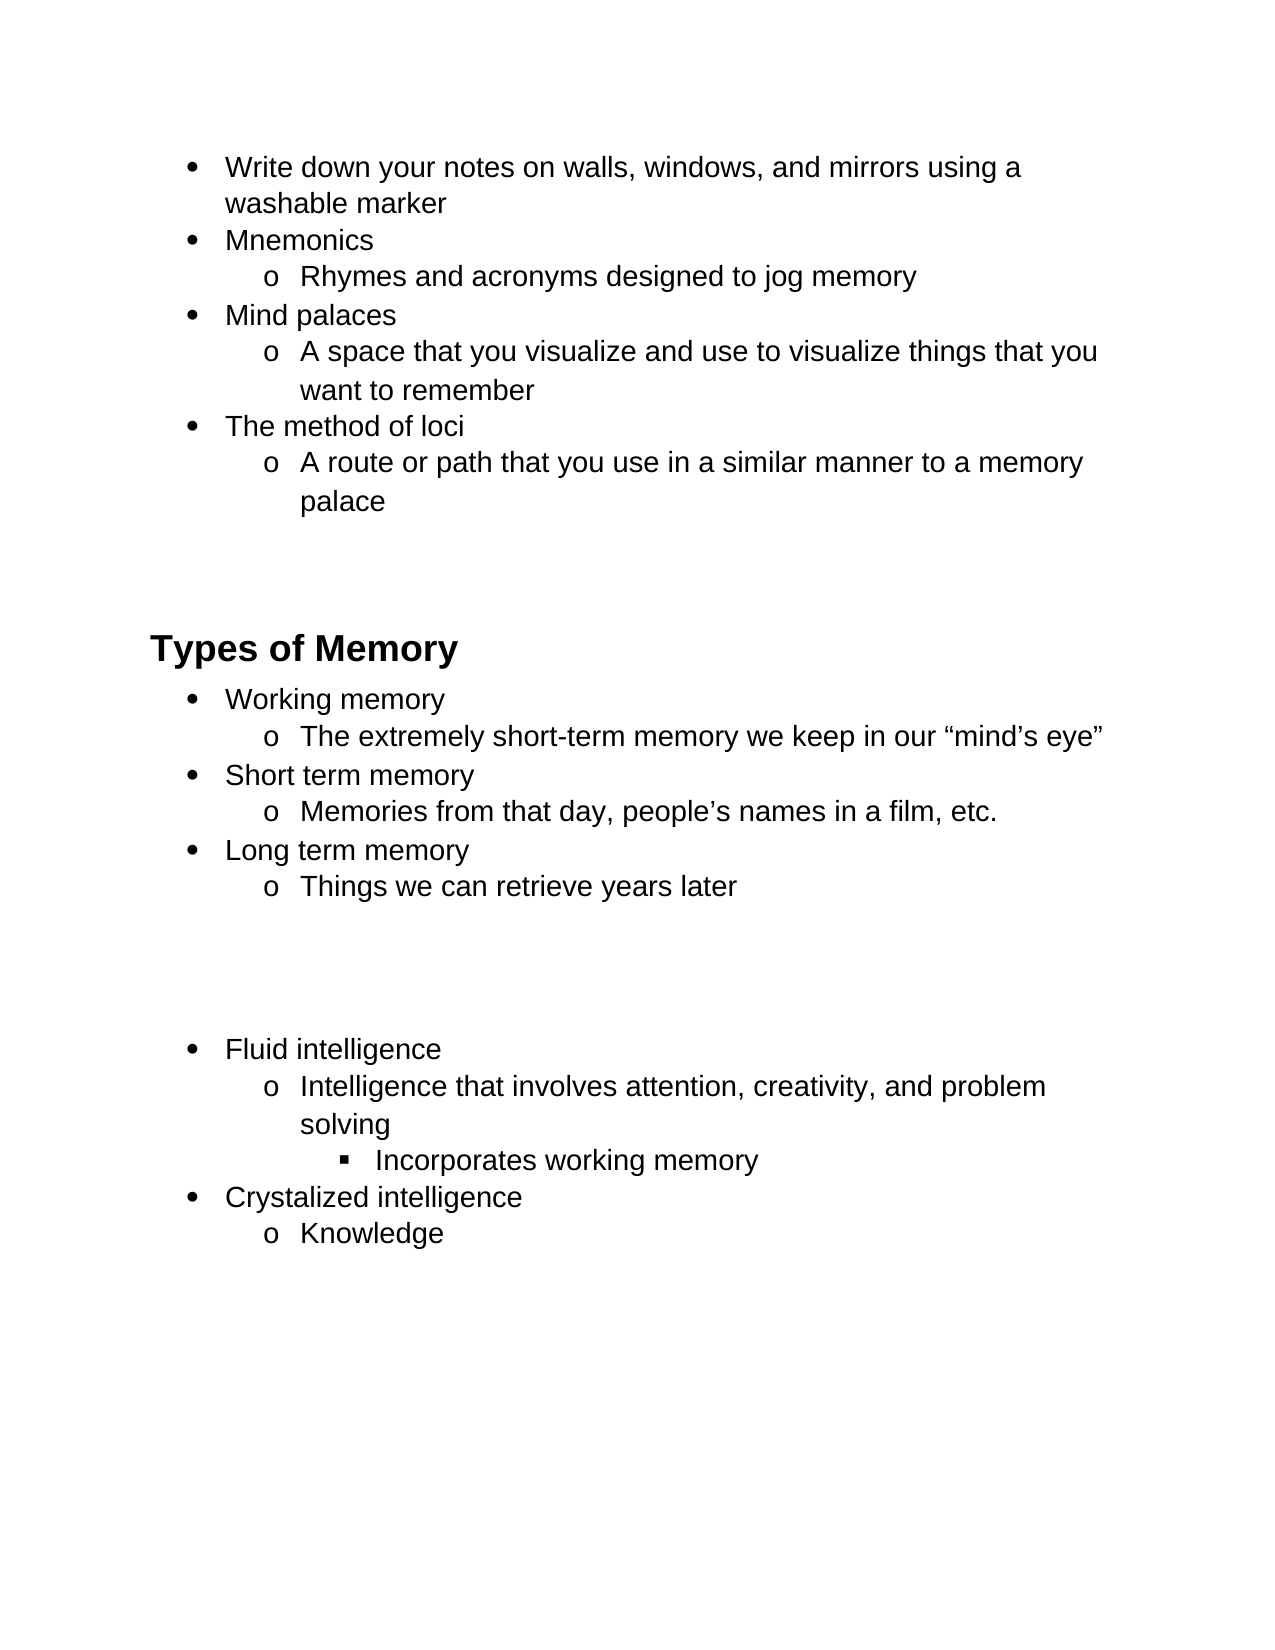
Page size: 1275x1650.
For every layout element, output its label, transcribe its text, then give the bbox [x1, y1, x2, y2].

list Write down your notes on walls, windows, and mirrors using a washable marker [187, 150, 1125, 220]
list Rhymes and acronyms designed to jog memory [262, 259, 1125, 295]
list Working memory [187, 682, 1125, 716]
list A route or path that you use in a similar manner to a memory palace [262, 445, 1125, 518]
list Knowledge [262, 1216, 1125, 1252]
subtitle Types of Memory [150, 626, 1125, 669]
list Long term memory [187, 833, 1125, 867]
list The method of loci [187, 409, 1125, 443]
list Fluid intelligence [187, 1032, 1125, 1066]
list The extremely short-term memory we keep in our “mind’s eye” [262, 719, 1125, 755]
list Things we can retrieve years later [262, 869, 1125, 906]
list A space that you visualize and use to visualize things that you want to remember [262, 334, 1125, 406]
list Intelligence that involves attention, creativity, and problem solving [262, 1068, 1125, 1141]
list Short term memory [187, 758, 1125, 791]
list Mnemonics [187, 222, 1125, 256]
list Memories from that day, people’s names in a film, etc. [262, 794, 1125, 830]
list Mind palaces [187, 298, 1125, 332]
list Incorporates working memory [337, 1143, 1125, 1177]
list Crystalized intelligence [187, 1180, 1125, 1213]
